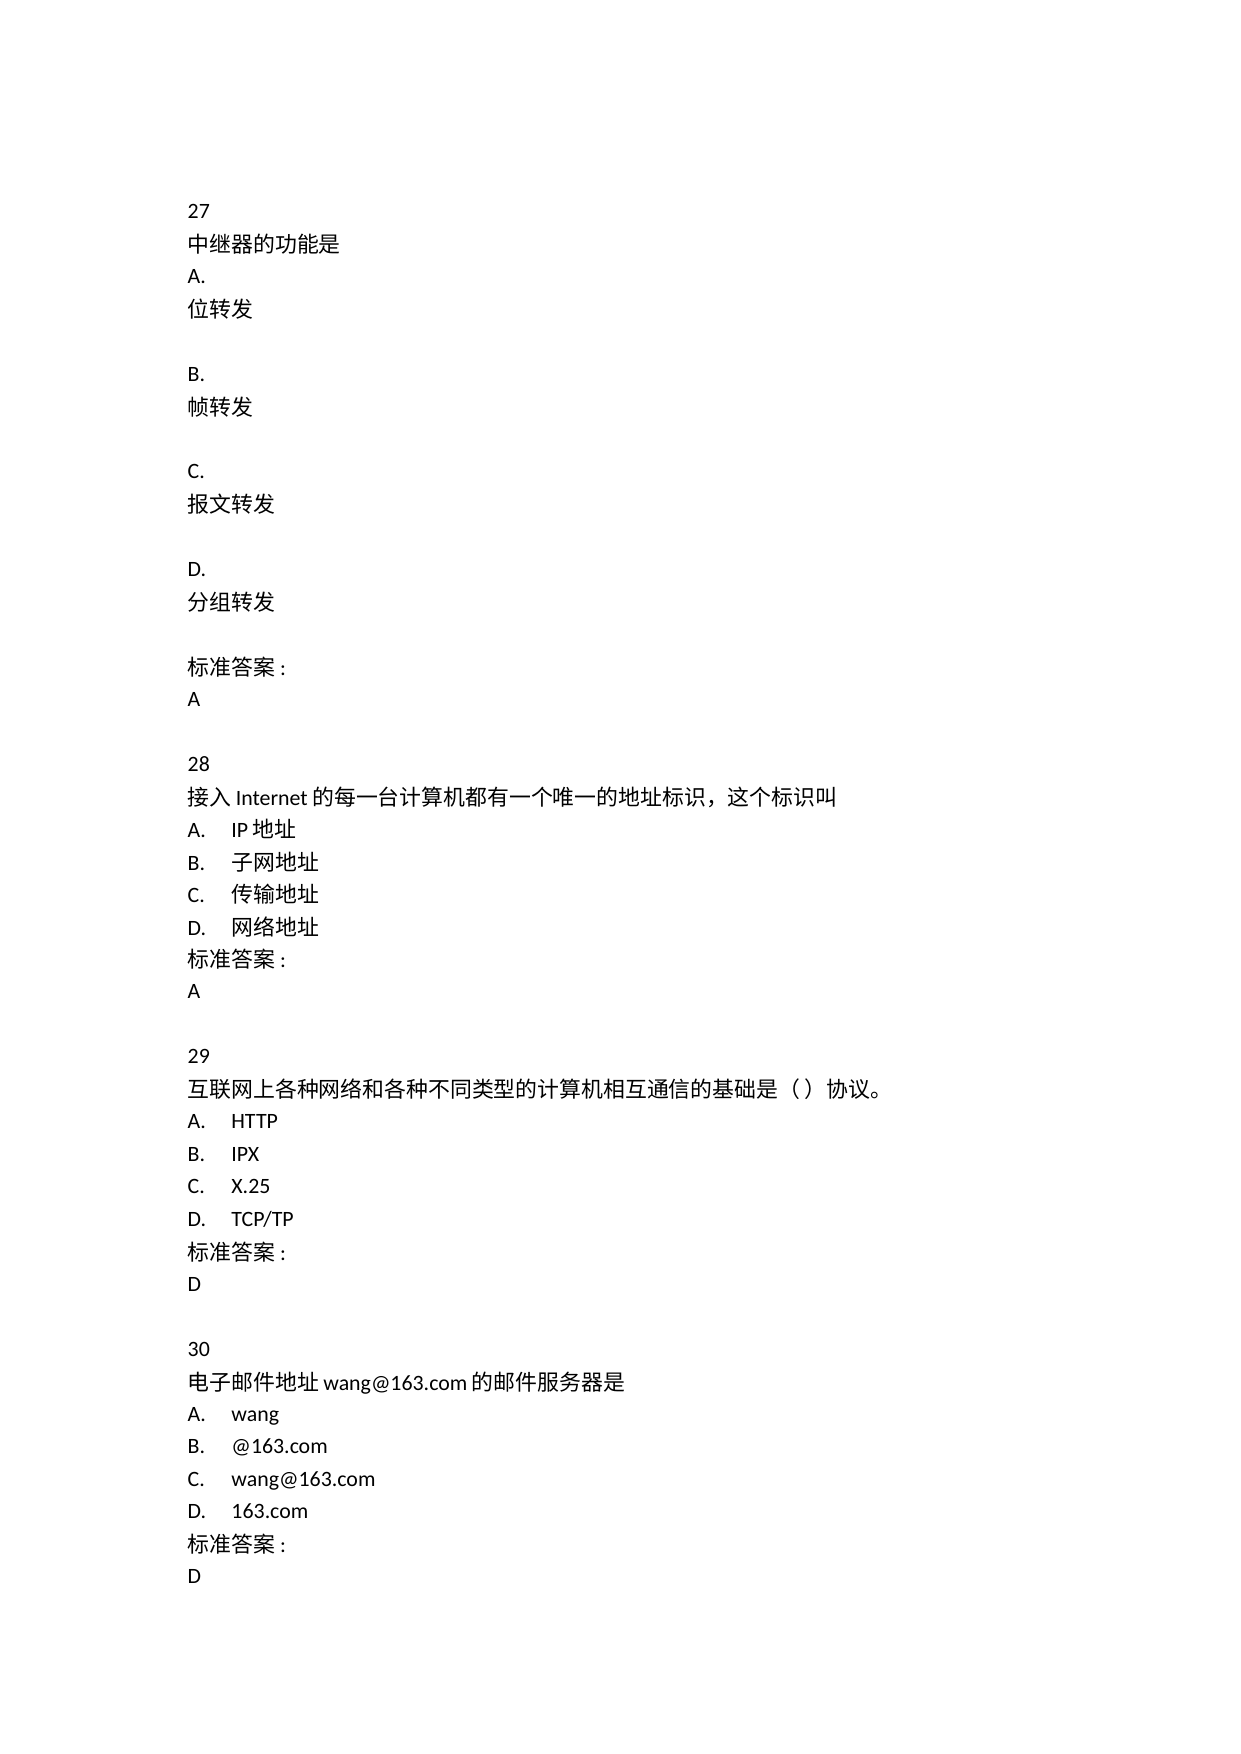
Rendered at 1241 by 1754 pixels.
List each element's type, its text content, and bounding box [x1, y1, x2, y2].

text A [187, 682, 1053, 714]
text 标准答案 : [187, 942, 1053, 974]
text 30 [187, 1332, 1053, 1364]
text C. 传输地址 [187, 877, 1053, 909]
text A. HTTP [187, 1104, 1053, 1137]
text 电子邮件地址wang@163.com的邮件服务器是 [187, 1364, 1053, 1397]
text C. X.25 [187, 1169, 1053, 1202]
text 互联网上各种网络和各种不同类型的计算机相互通信的基础是（ ）协议。 [187, 1072, 1053, 1104]
text C. [187, 454, 1053, 487]
text 标准答案 : [187, 1527, 1053, 1559]
text 位转发 [187, 292, 1053, 324]
text 帧转发 [187, 389, 1053, 422]
text A. [187, 259, 1053, 292]
text 接入Internet的每一台计算机都有一个唯一的地址标识，这个标识叫 [187, 779, 1053, 812]
text B. IPX [187, 1137, 1053, 1169]
text A. IP地址 [187, 812, 1053, 844]
text D. 163.com [187, 1494, 1053, 1527]
text A. wang [187, 1397, 1053, 1429]
text 29 [187, 1039, 1053, 1072]
text D [187, 1559, 1053, 1592]
text A [187, 974, 1053, 1007]
text 标准答案 : [187, 1234, 1053, 1267]
text D. [187, 552, 1053, 584]
text D [187, 1267, 1053, 1299]
text B. @163.com [187, 1429, 1053, 1462]
text 分组转发 [187, 584, 1053, 617]
text B. [187, 357, 1053, 389]
text D. TCP/TP [187, 1202, 1053, 1234]
text 28 [187, 747, 1053, 779]
text 标准答案 : [187, 649, 1053, 682]
text 27 [187, 194, 1053, 227]
text B. 子网地址 [187, 844, 1053, 877]
text 报文转发 [187, 487, 1053, 519]
text 中继器的功能是 [187, 227, 1053, 259]
text D. 网络地址 [187, 909, 1053, 942]
text C. wang@163.com [187, 1462, 1053, 1494]
